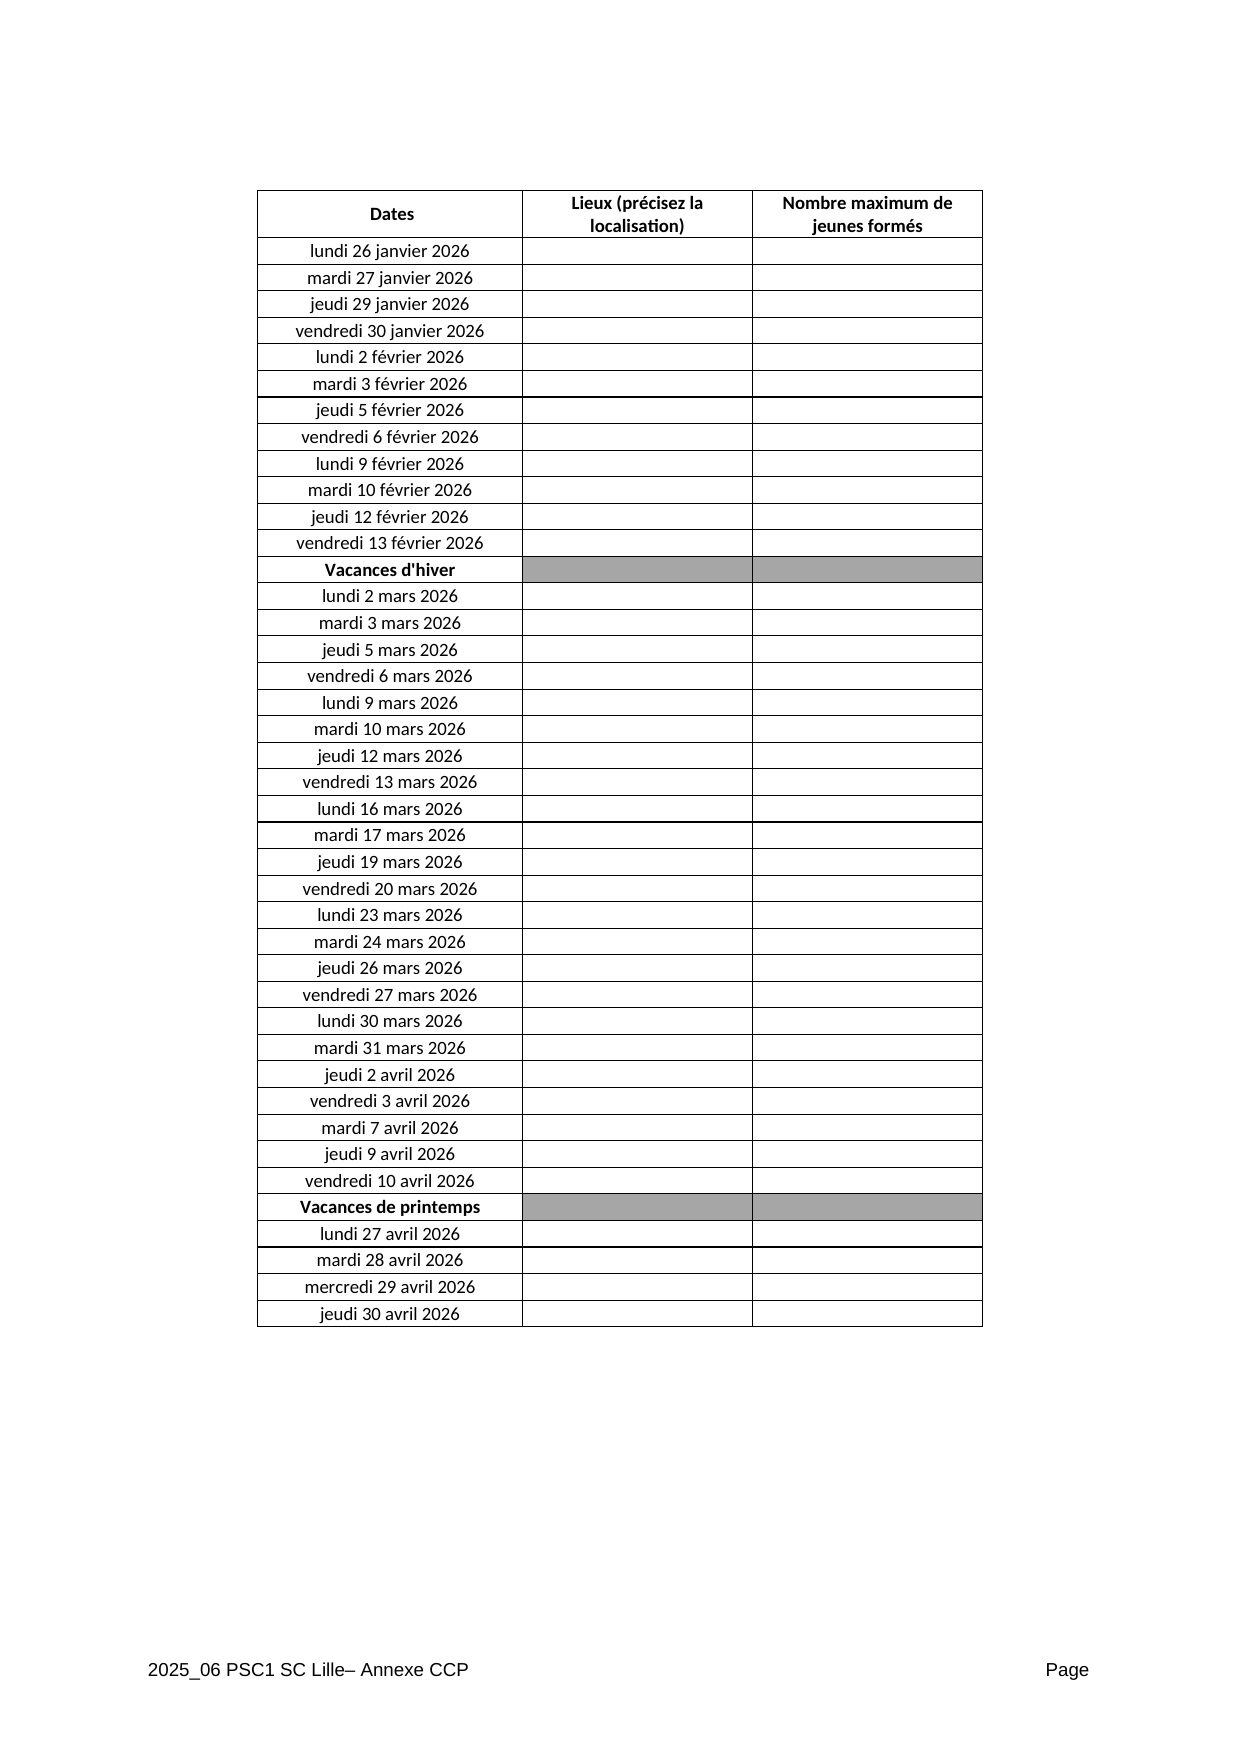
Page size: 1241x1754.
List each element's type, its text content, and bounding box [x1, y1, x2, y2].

table_cell [753, 955, 982, 981]
table_cell jeudi 26 mars 2026 [258, 955, 522, 981]
table_cell [523, 796, 752, 821]
table_cell [523, 1168, 752, 1193]
table_cell [523, 849, 752, 874]
table_cell [523, 1061, 752, 1087]
table_cell [523, 1035, 752, 1060]
table_cell [753, 1008, 982, 1034]
table_cell [523, 769, 752, 795]
table_cell jeudi 5 février 2026 [258, 398, 522, 423]
table_header Nombre maximum de jeunes formés [753, 191, 982, 237]
table_cell [523, 318, 752, 343]
table_cell [753, 876, 982, 901]
table_cell lundi 27 avril 2026 [258, 1221, 522, 1246]
table_cell mardi 3 mars 2026 [258, 610, 522, 635]
table_cell jeudi 19 mars 2026 [258, 849, 522, 874]
table_cell jeudi 12 mars 2026 [258, 743, 522, 768]
table_cell [753, 769, 982, 795]
table_cell [753, 530, 982, 556]
table_cell [753, 398, 982, 423]
table_cell lundi 16 mars 2026 [258, 796, 522, 821]
table_cell [523, 1301, 752, 1326]
table_cell [753, 424, 982, 449]
table_cell [753, 504, 982, 529]
table_cell [753, 1115, 982, 1140]
table_cell mardi 10 février 2026 [258, 477, 522, 503]
table_cell [523, 716, 752, 742]
table_cell [753, 636, 982, 662]
table_cell [753, 690, 982, 715]
table_cell [753, 1301, 982, 1326]
table_cell jeudi 29 janvier 2026 [258, 291, 522, 317]
table_cell [523, 238, 752, 263]
table_cell lundi 26 janvier 2026 [258, 238, 522, 263]
table_cell mardi 10 mars 2026 [258, 716, 522, 742]
table_cell [753, 1168, 982, 1193]
table_cell [753, 823, 982, 848]
table_cell [523, 1248, 752, 1273]
table_cell [523, 1274, 752, 1299]
table_cell [523, 583, 752, 609]
table_cell [523, 636, 752, 662]
table_cell [523, 902, 752, 928]
table_cell [523, 530, 752, 556]
table_cell [523, 955, 752, 981]
table_cell jeudi 12 février 2026 [258, 504, 522, 529]
table_cell jeudi 2 avril 2026 [258, 1061, 522, 1087]
table_cell mardi 3 février 2026 [258, 371, 522, 396]
table_cell [753, 318, 982, 343]
table_cell lundi 30 mars 2026 [258, 1008, 522, 1034]
table_cell [523, 929, 752, 954]
table_cell [523, 663, 752, 688]
table_cell [523, 876, 752, 901]
table_cell [753, 1061, 982, 1087]
table_cell [523, 1194, 752, 1220]
table_cell [753, 1274, 982, 1299]
table_cell lundi 9 mars 2026 [258, 690, 522, 715]
table_cell [523, 371, 752, 396]
table_cell [523, 291, 752, 317]
table_cell [523, 477, 752, 503]
table_cell [753, 902, 982, 928]
table_cell [523, 398, 752, 423]
table_cell [753, 1035, 982, 1060]
table_cell [523, 1088, 752, 1113]
table_cell vendredi 30 janvier 2026 [258, 318, 522, 343]
table_cell Vacances d'hiver [258, 557, 522, 582]
table_cell [753, 982, 982, 1007]
table_cell mardi 28 avril 2026 [258, 1248, 522, 1273]
table_cell jeudi 5 mars 2026 [258, 636, 522, 662]
table_cell mardi 31 mars 2026 [258, 1035, 522, 1060]
table_cell jeudi 9 avril 2026 [258, 1141, 522, 1167]
table_cell [753, 1141, 982, 1167]
table_cell Vacances de printemps [258, 1194, 522, 1220]
table_cell [753, 557, 982, 582]
table_header Lieux (précisez la localisation) [523, 191, 752, 237]
table_cell [753, 849, 982, 874]
table_cell [753, 265, 982, 290]
table_cell [523, 1141, 752, 1167]
table_cell [753, 371, 982, 396]
table_cell [753, 451, 982, 476]
table_cell vendredi 10 avril 2026 [258, 1168, 522, 1193]
table_cell [753, 1221, 982, 1246]
table_cell [753, 238, 982, 263]
table_cell vendredi 6 mars 2026 [258, 663, 522, 688]
table_cell vendredi 27 mars 2026 [258, 982, 522, 1007]
table_cell lundi 23 mars 2026 [258, 902, 522, 928]
table_cell [523, 504, 752, 529]
table_cell vendredi 3 avril 2026 [258, 1088, 522, 1113]
table_cell [523, 1221, 752, 1246]
table_cell mardi 24 mars 2026 [258, 929, 522, 954]
table_cell lundi 2 mars 2026 [258, 583, 522, 609]
table_cell [753, 1194, 982, 1220]
table_cell [523, 1008, 752, 1034]
table_cell [753, 929, 982, 954]
table_cell [753, 1248, 982, 1273]
table_cell [753, 716, 982, 742]
table_cell [523, 610, 752, 635]
table_cell [753, 796, 982, 821]
table_cell [753, 477, 982, 503]
table_cell [753, 583, 982, 609]
table_cell [523, 1115, 752, 1140]
table_cell [523, 690, 752, 715]
table_cell [753, 344, 982, 370]
table_cell [523, 557, 752, 582]
table_cell mardi 27 janvier 2026 [258, 265, 522, 290]
table_cell jeudi 30 avril 2026 [258, 1301, 522, 1326]
table_cell [523, 344, 752, 370]
table_cell [753, 663, 982, 688]
table_cell vendredi 20 mars 2026 [258, 876, 522, 901]
table_cell [753, 743, 982, 768]
table_cell lundi 2 février 2026 [258, 344, 522, 370]
table_cell vendredi 13 février 2026 [258, 530, 522, 556]
table_cell mardi 7 avril 2026 [258, 1115, 522, 1140]
table_cell [753, 610, 982, 635]
table_cell vendredi 6 février 2026 [258, 424, 522, 449]
table_cell [523, 424, 752, 449]
table_cell [753, 1088, 982, 1113]
table_cell [523, 451, 752, 476]
table_cell mardi 17 mars 2026 [258, 823, 522, 848]
table_header Dates [258, 191, 522, 237]
table_cell [523, 265, 752, 290]
table_cell lundi 9 février 2026 [258, 451, 522, 476]
table_cell [753, 291, 982, 317]
table_cell mercredi 29 avril 2026 [258, 1274, 522, 1299]
table_cell [523, 743, 752, 768]
table_cell [523, 982, 752, 1007]
table_cell vendredi 13 mars 2026 [258, 769, 522, 795]
table_cell [523, 823, 752, 848]
